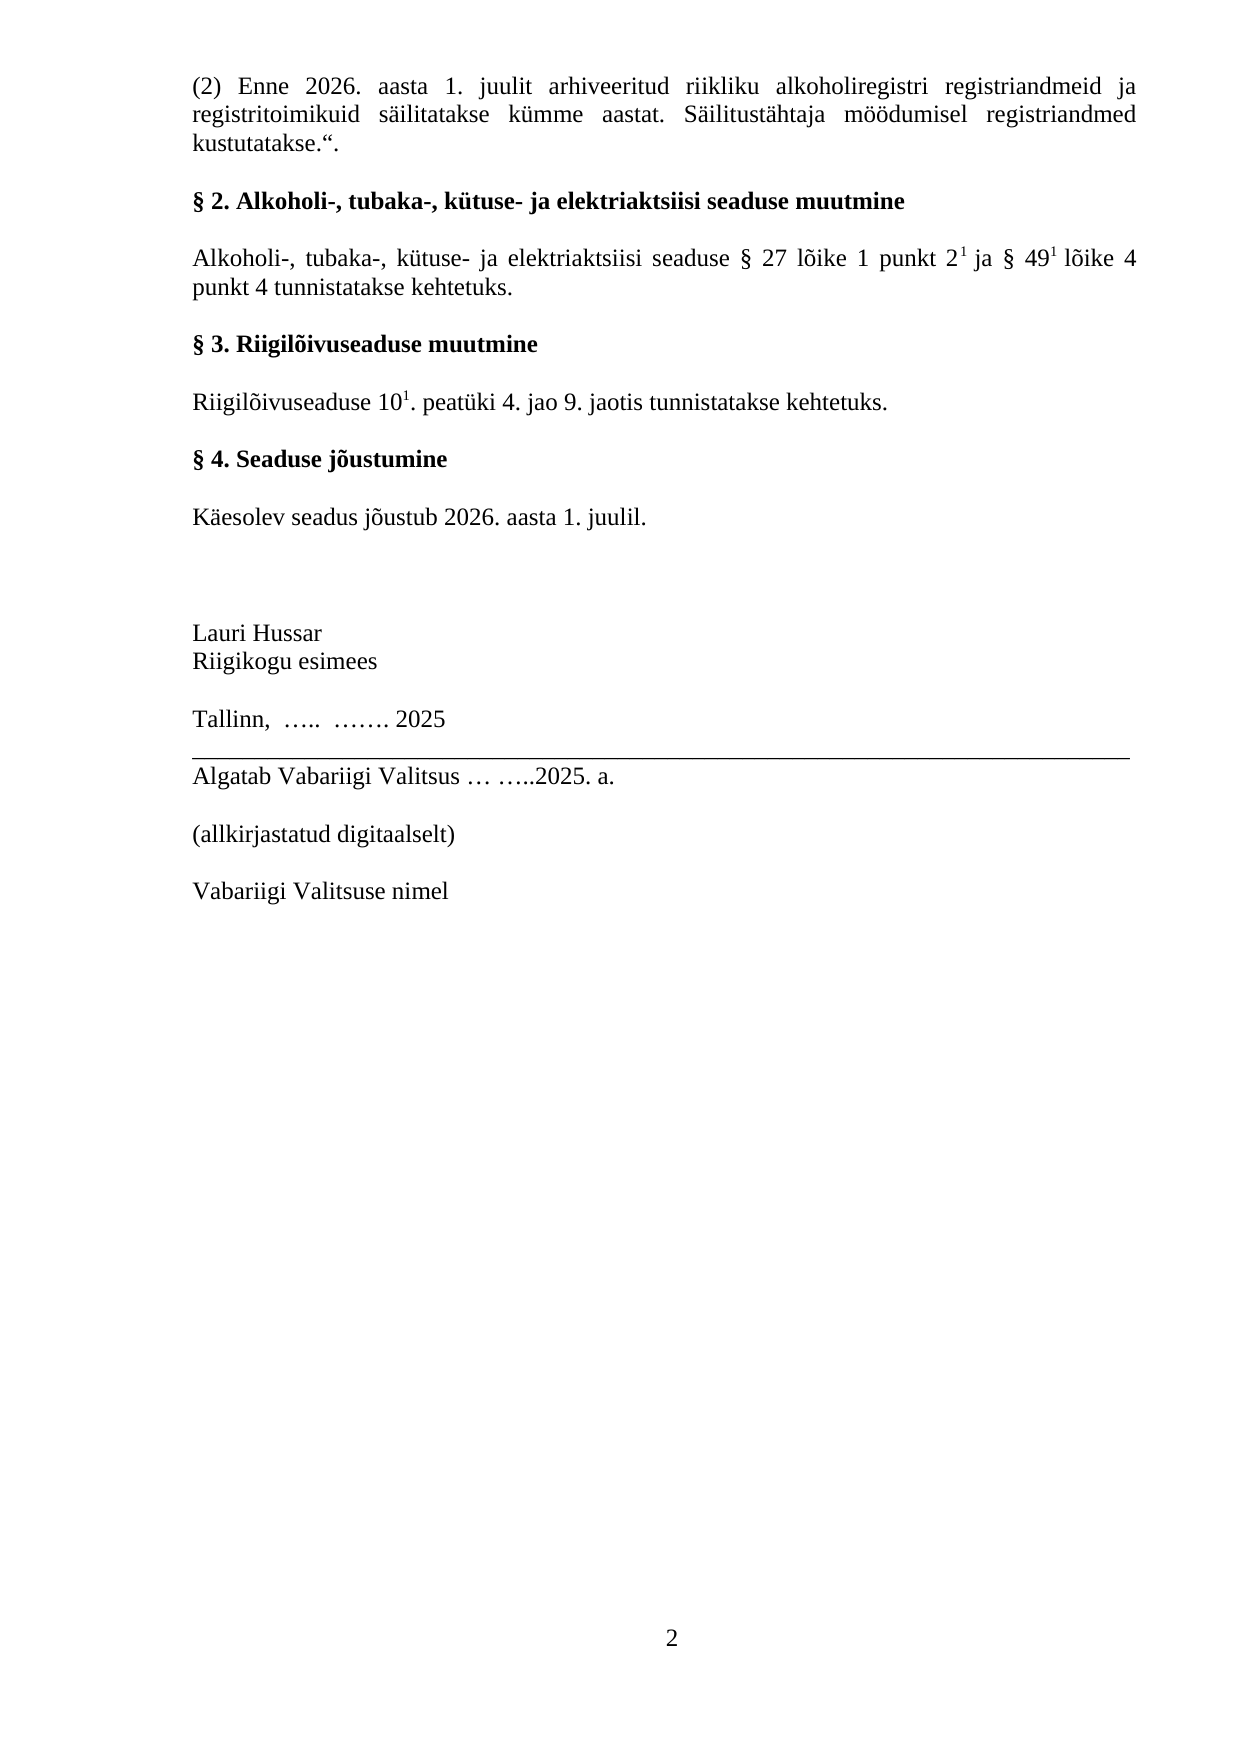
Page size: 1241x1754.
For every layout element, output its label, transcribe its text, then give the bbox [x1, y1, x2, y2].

text ___________________________________________________________________________Algatab Vabariigi Valitsus … …..2025. a. [192, 617, 1137, 790]
text Vabariigi Valitsuse nimel [192, 876, 1152, 905]
text (2) Enne 2026. aasta 1. juulit arhiveeritud riikliku alkoholiregistri registriandmeid ja registritoimikuid säilitatakse kümme aastat. Säilitustähtaja möödumisel registriandmed kustutatakse.“. [192, 71, 1137, 157]
text Lauri Hussar [192, 618, 1080, 646]
text § 4. Seaduse jõustumine [192, 444, 1137, 473]
text Tallinn, ….. ……. 2025 [192, 704, 1080, 733]
text Alkoholi-, tubaka-, kütuse- ja elektriaktsiisi seaduse § 27 lõike 1 punkt 21 ja § 491 lõike 4 punkt 4 tunnistatakse kehtetuks. [192, 243, 1137, 301]
text § 3. Riigilõivuseaduse muutmine [192, 329, 1137, 358]
text Käesolev seadus jõustub 2026. aasta 1. juulil. [192, 502, 1137, 531]
text (allkirjastatud digitaalselt) [192, 819, 1152, 848]
text Riigikogu esimees [192, 646, 1080, 675]
text § 2. Alkoholi-, tubaka-, kütuse- ja elektriaktsiisi seaduse muutmine [192, 186, 1137, 214]
text Riigilõivuseaduse 101. peatüki 4. jao 9. jaotis tunnistatakse kehtetuks. [192, 387, 1137, 416]
